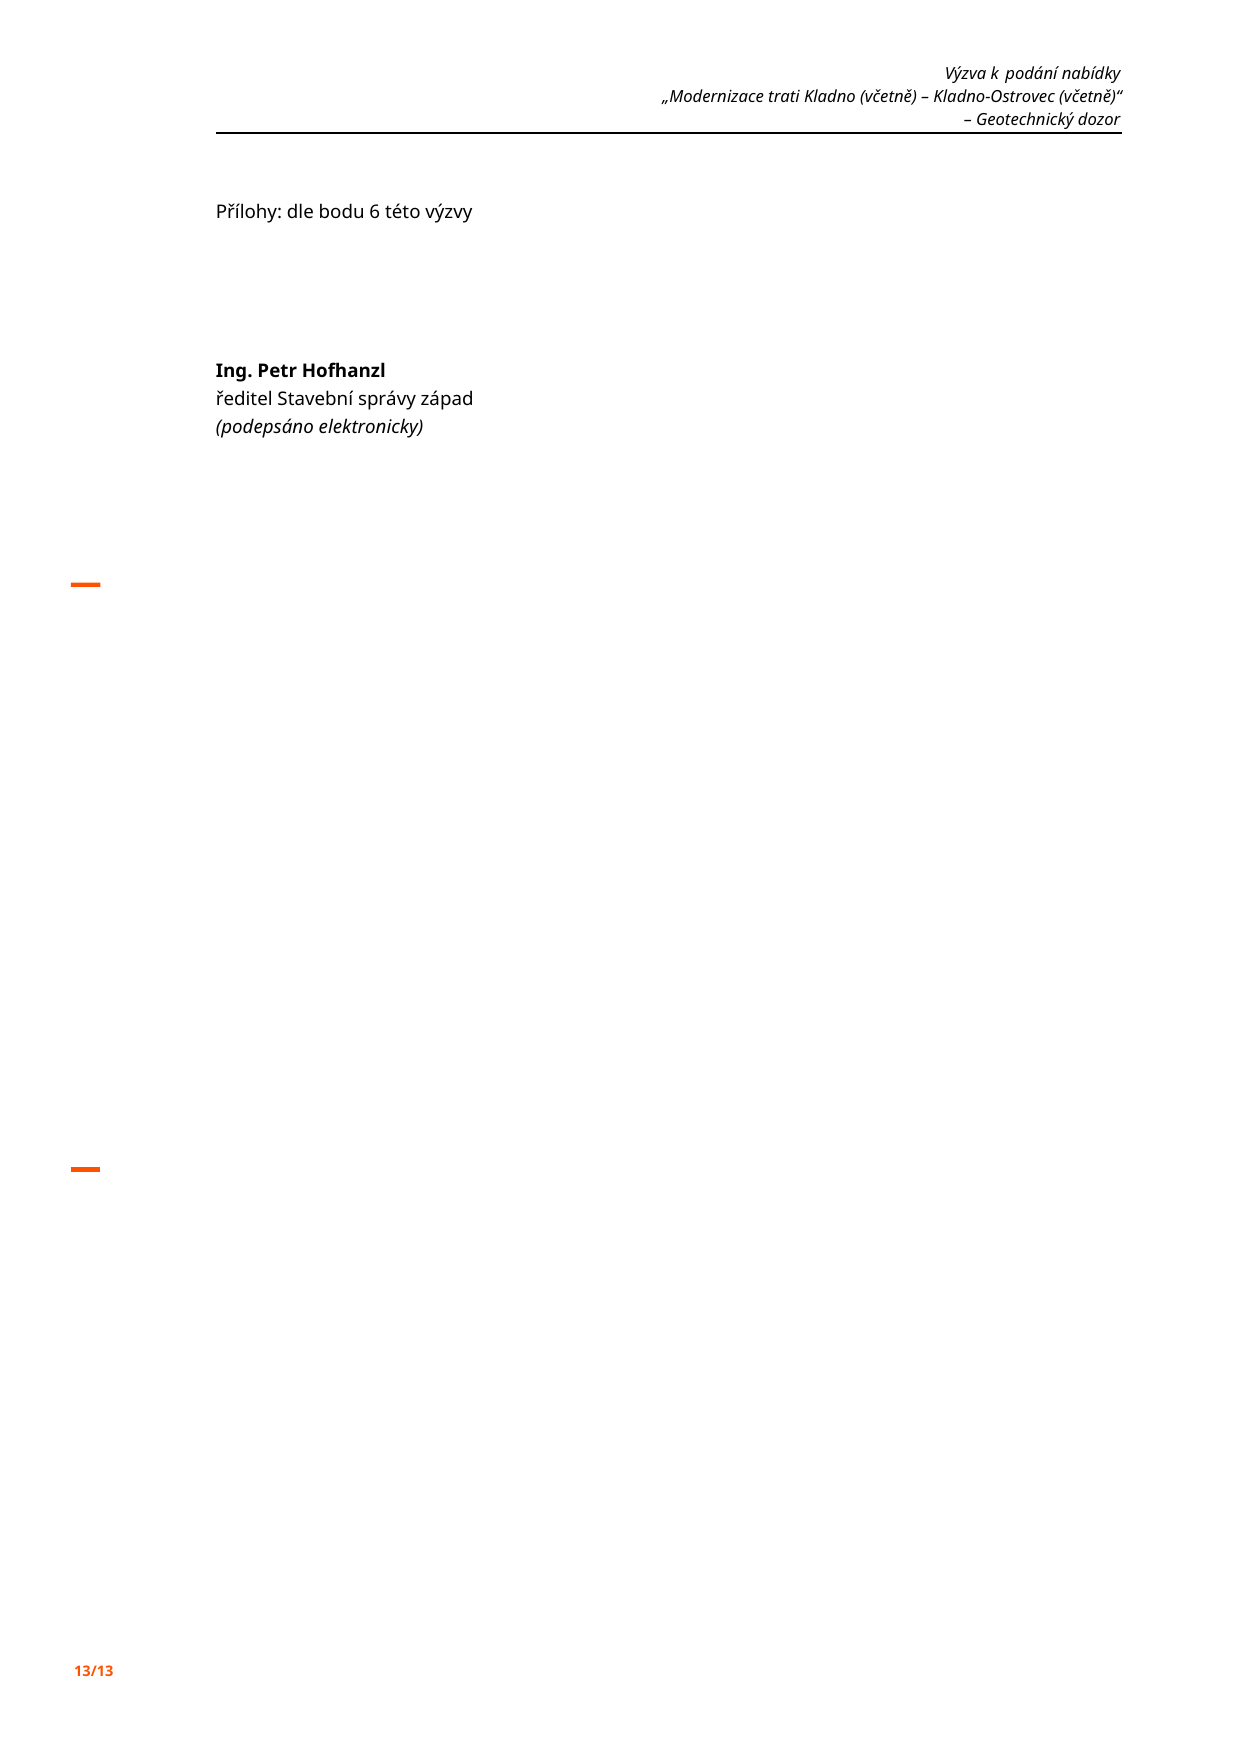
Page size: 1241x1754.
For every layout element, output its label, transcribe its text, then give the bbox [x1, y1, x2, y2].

text ředitel Stavební správy západ [216, 385, 1122, 411]
text Přílohy: dle bodu 6 této výzvy [216, 198, 1122, 224]
text (podepsáno elektronicky) [216, 413, 1122, 439]
text Ing. Petr Hofhanzl [216, 357, 1122, 383]
